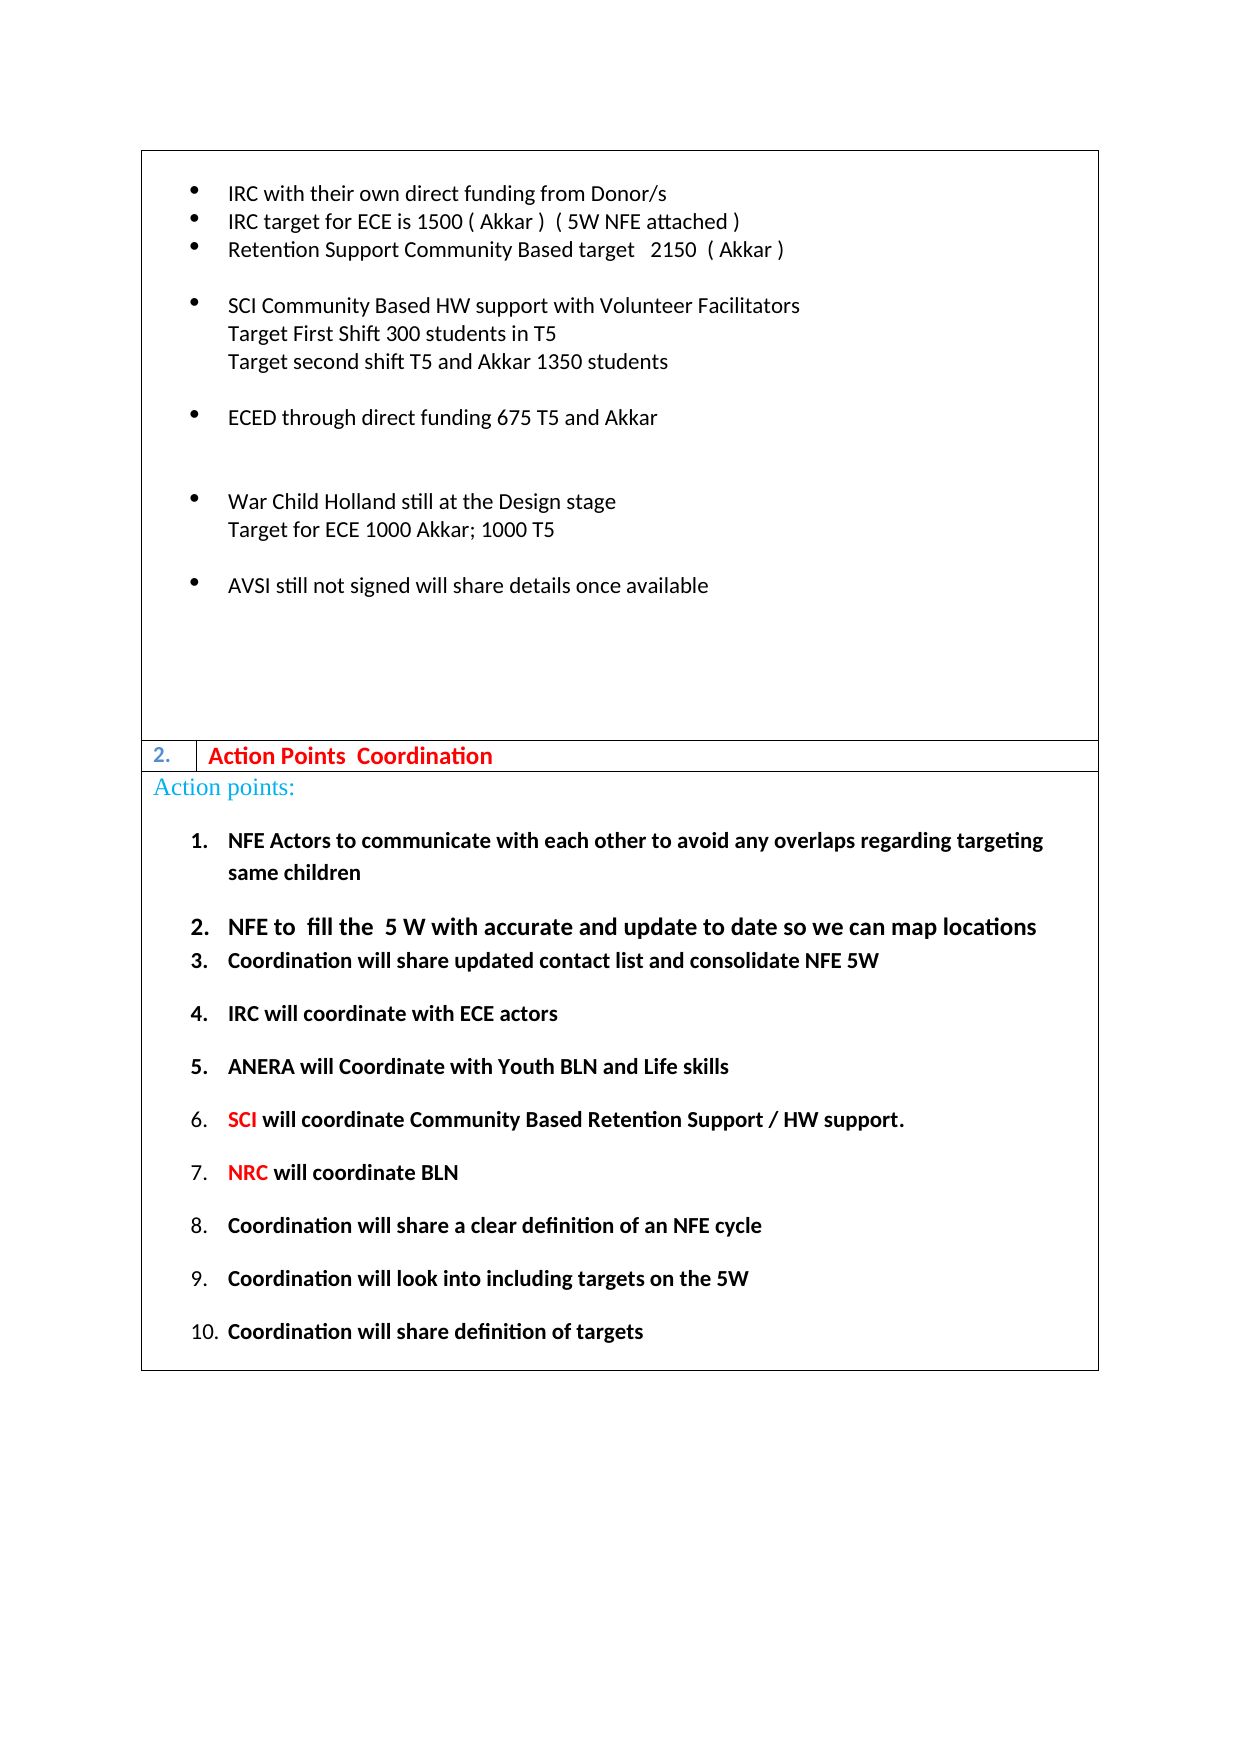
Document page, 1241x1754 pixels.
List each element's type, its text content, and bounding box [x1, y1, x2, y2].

table_cell Action Points Coordination [197, 741, 1098, 771]
table_cell 2. [142, 741, 196, 771]
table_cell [142, 151, 1098, 739]
table_cell Action points: NFE Actors to communicate with each other to avoid any overlaps regarding targeting same children NFE to fill the 5 W with accurate and update to date so we can map locations Coordination will share updated contact list and consolidate NFE 5W IRC will coordinate with ECE actors ANERA will Coordinate with Youth BLN and Life skills SCI will coordinate Community Based Retention Support / HW support. NRC will coordinate BLN Coordination will share a clear definition of an NFE cycle Coordination will look into including targets on the 5W Coordination will share definition of targets [142, 772, 1098, 1370]
